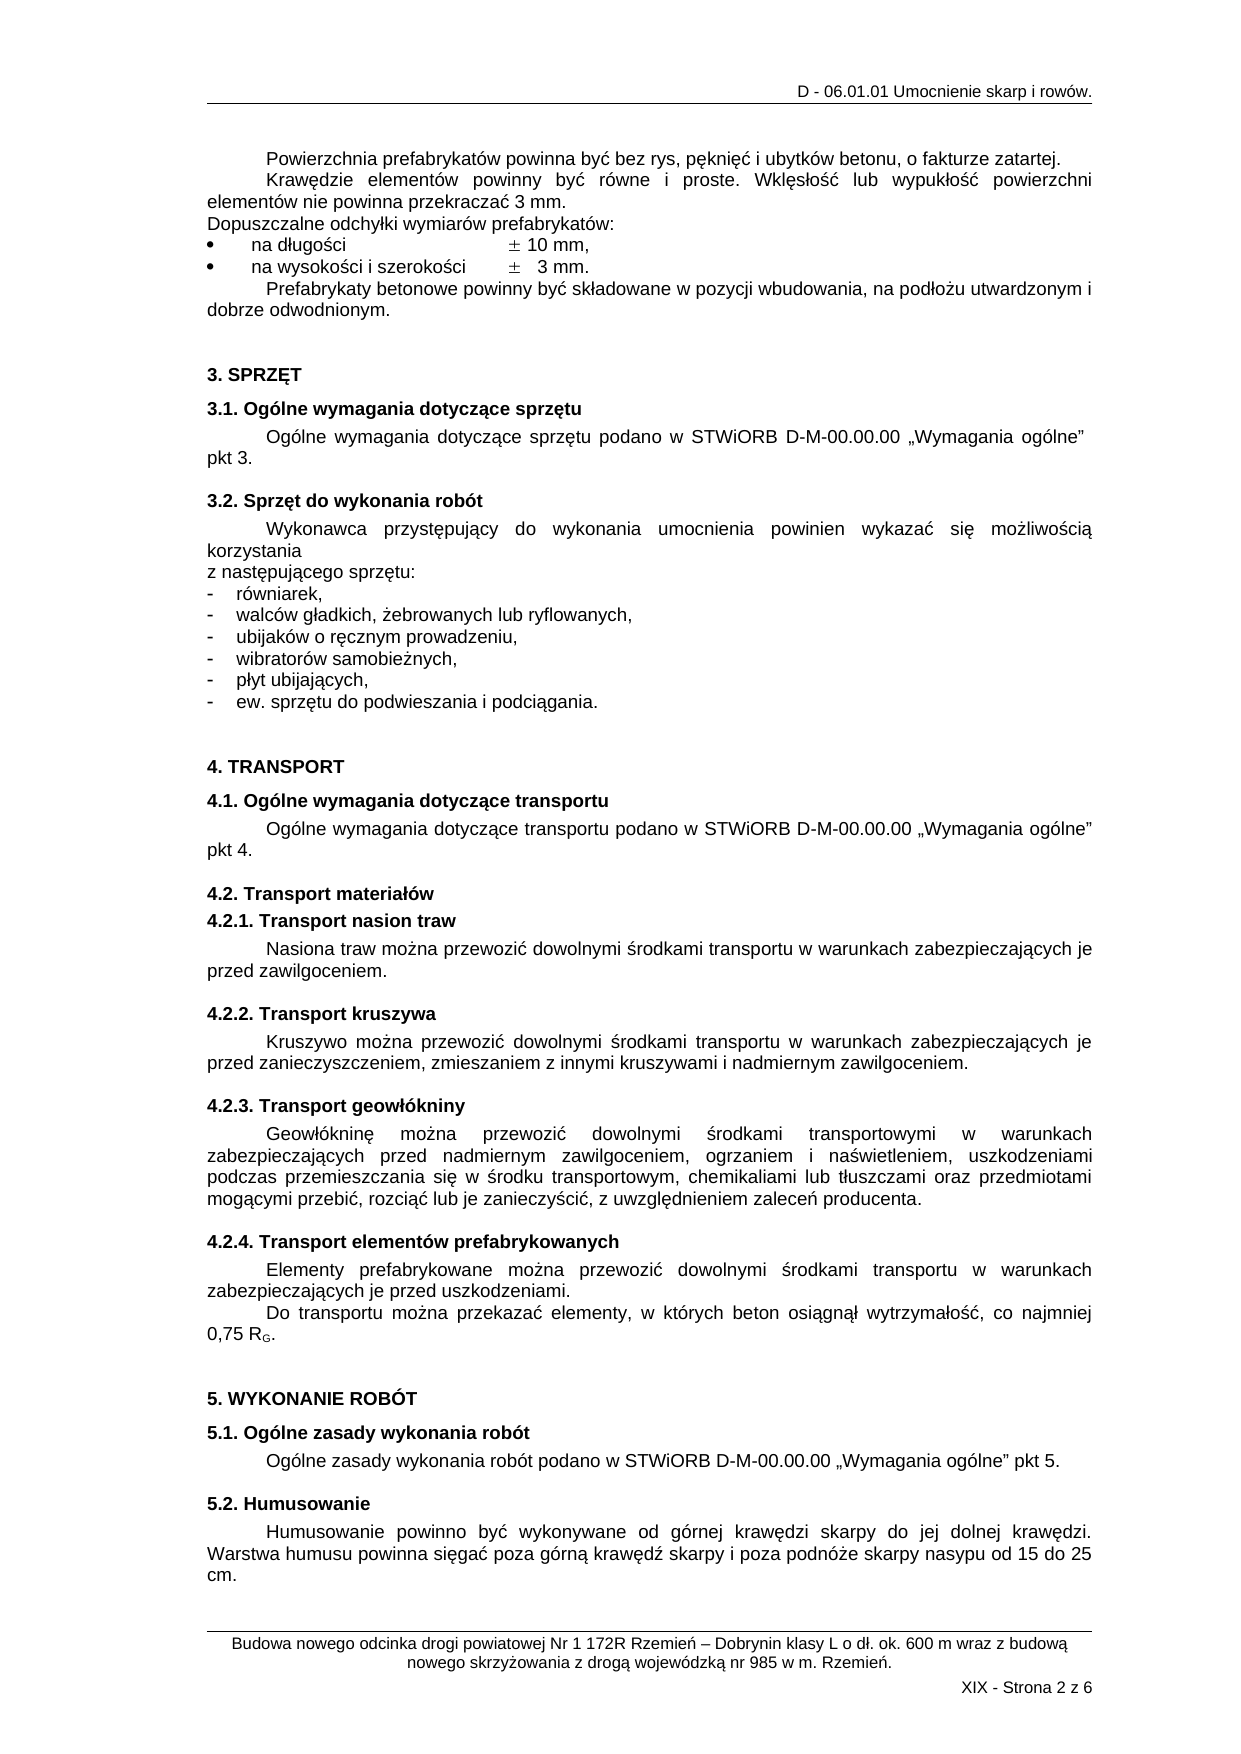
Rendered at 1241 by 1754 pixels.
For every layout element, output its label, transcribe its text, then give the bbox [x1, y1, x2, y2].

subtitle Transport elementów prefabrykowanych [207, 1231, 1092, 1252]
subtitle Ogólne wymagania dotyczące sprzętu [207, 398, 1092, 419]
text Ogólne wymagania dotyczące sprzętu podano w STWiORB D-M-00.00.00 „Wymagania ogólne” pkt 3. [207, 425, 1092, 468]
list wibratorów samobieżnych, [207, 648, 1092, 669]
text Prefabrykaty betonowe powinny być składowane w pozycji wbudowania, na podłożu utwardzonym i dobrze odwodnionym. [207, 277, 1092, 320]
subtitle Sprzęt do wykonania robót [207, 490, 1092, 512]
text Elementy prefabrykowane można przewozić dowolnymi środkami transportu w warunkach zabezpieczających je przed uszkodzeniami. [207, 1258, 1092, 1302]
text Nasiona traw można przewozić dowolnymi środkami transportu w warunkach zabezpieczających je przed zawilgoceniem. [207, 938, 1092, 981]
text Do transportu można przekazać elementy, w których beton osiągnął wytrzymałość, co najmniej 0,75 RG. [207, 1302, 1092, 1345]
text Dopuszczalne odchyłki wymiarów prefabrykatów: [207, 212, 1092, 234]
text Humusowanie powinno być wykonywane od górnej krawędzi skarpy do jej dolnej krawędzi. Warstwa humusu powinna sięgać poza górną krawędź skarpy i poza podnóże skarpy nasypu od 15 do . [207, 1521, 1092, 1585]
list na długości , [207, 234, 1092, 256]
subtitle Ogólne wymagania dotyczące transportu [207, 790, 1092, 811]
text Ogólne wymagania dotyczące transportu podano w STWiORB D-M-00.00.00 „Wymagania ogólne” pkt 4. [207, 818, 1092, 861]
subtitle Ogólne zasady wykonania robót [207, 1422, 1092, 1443]
text Powierzchnia prefabrykatów powinna być bez rys, pęknięć i ubytków betonu, o fakturze zatartej. [207, 148, 1092, 169]
subtitle TRANSPORT [207, 756, 1092, 777]
text Wykonawca przystępujący do wykonania umocnienia powinien wykazać się możliwością korzystania z następującego sprzętu: [207, 518, 1092, 583]
subtitle Transport kruszywa [207, 1003, 1092, 1024]
list ubijaków o ręcznym prowadzeniu, [207, 626, 1092, 648]
subtitle Transport materiałów [207, 882, 1092, 904]
subtitle Humusowanie [207, 1493, 1092, 1514]
list płyt ubijających, [207, 669, 1092, 691]
text Ogólne zasady wykonania robót podano w STWiORB D-M-00.00.00 „Wymagania ogólne” pkt 5. [207, 1450, 1092, 1471]
text Kruszywo można przewozić dowolnymi środkami transportu w warunkach zabezpieczających je przed zanieczyszczeniem, zmieszaniem z innymi kruszywami i nadmiernym zawilgoceniem. [207, 1030, 1092, 1073]
text Geowłókninę można przewozić dowolnymi środkami transportowymi w warunkach zabezpieczających przed nadmiernym zawilgoceniem, ogrzaniem i naświetleniem, uszkodzeniami podczas przemieszczania się w środku transportowym, chemikaliami lub tłuszczami oraz przedmiotami mogącymi przebić, rozciąć lub je zanieczyścić, z uwzględnieniem zaleceń producenta. [207, 1123, 1092, 1209]
list walców gładkich, żebrowanych lub ryflowanych, [207, 604, 1092, 626]
subtitle WYKONANIE ROBÓT [207, 1388, 1092, 1409]
text Krawędzie elementów powinny być równe i proste. Wklęsłość lub wypukłość powierzchni elementów nie powinna przekraczać . [207, 169, 1092, 212]
subtitle Transport nasion traw [207, 910, 1092, 932]
subtitle Transport geowłókniny [207, 1095, 1092, 1117]
list na wysokości i szerokości . [207, 256, 1092, 277]
list ew. sprzętu do podwieszania i podciągania. [207, 691, 1092, 713]
subtitle SPRZĘT [207, 363, 1092, 385]
list równiarek, [207, 583, 1092, 604]
